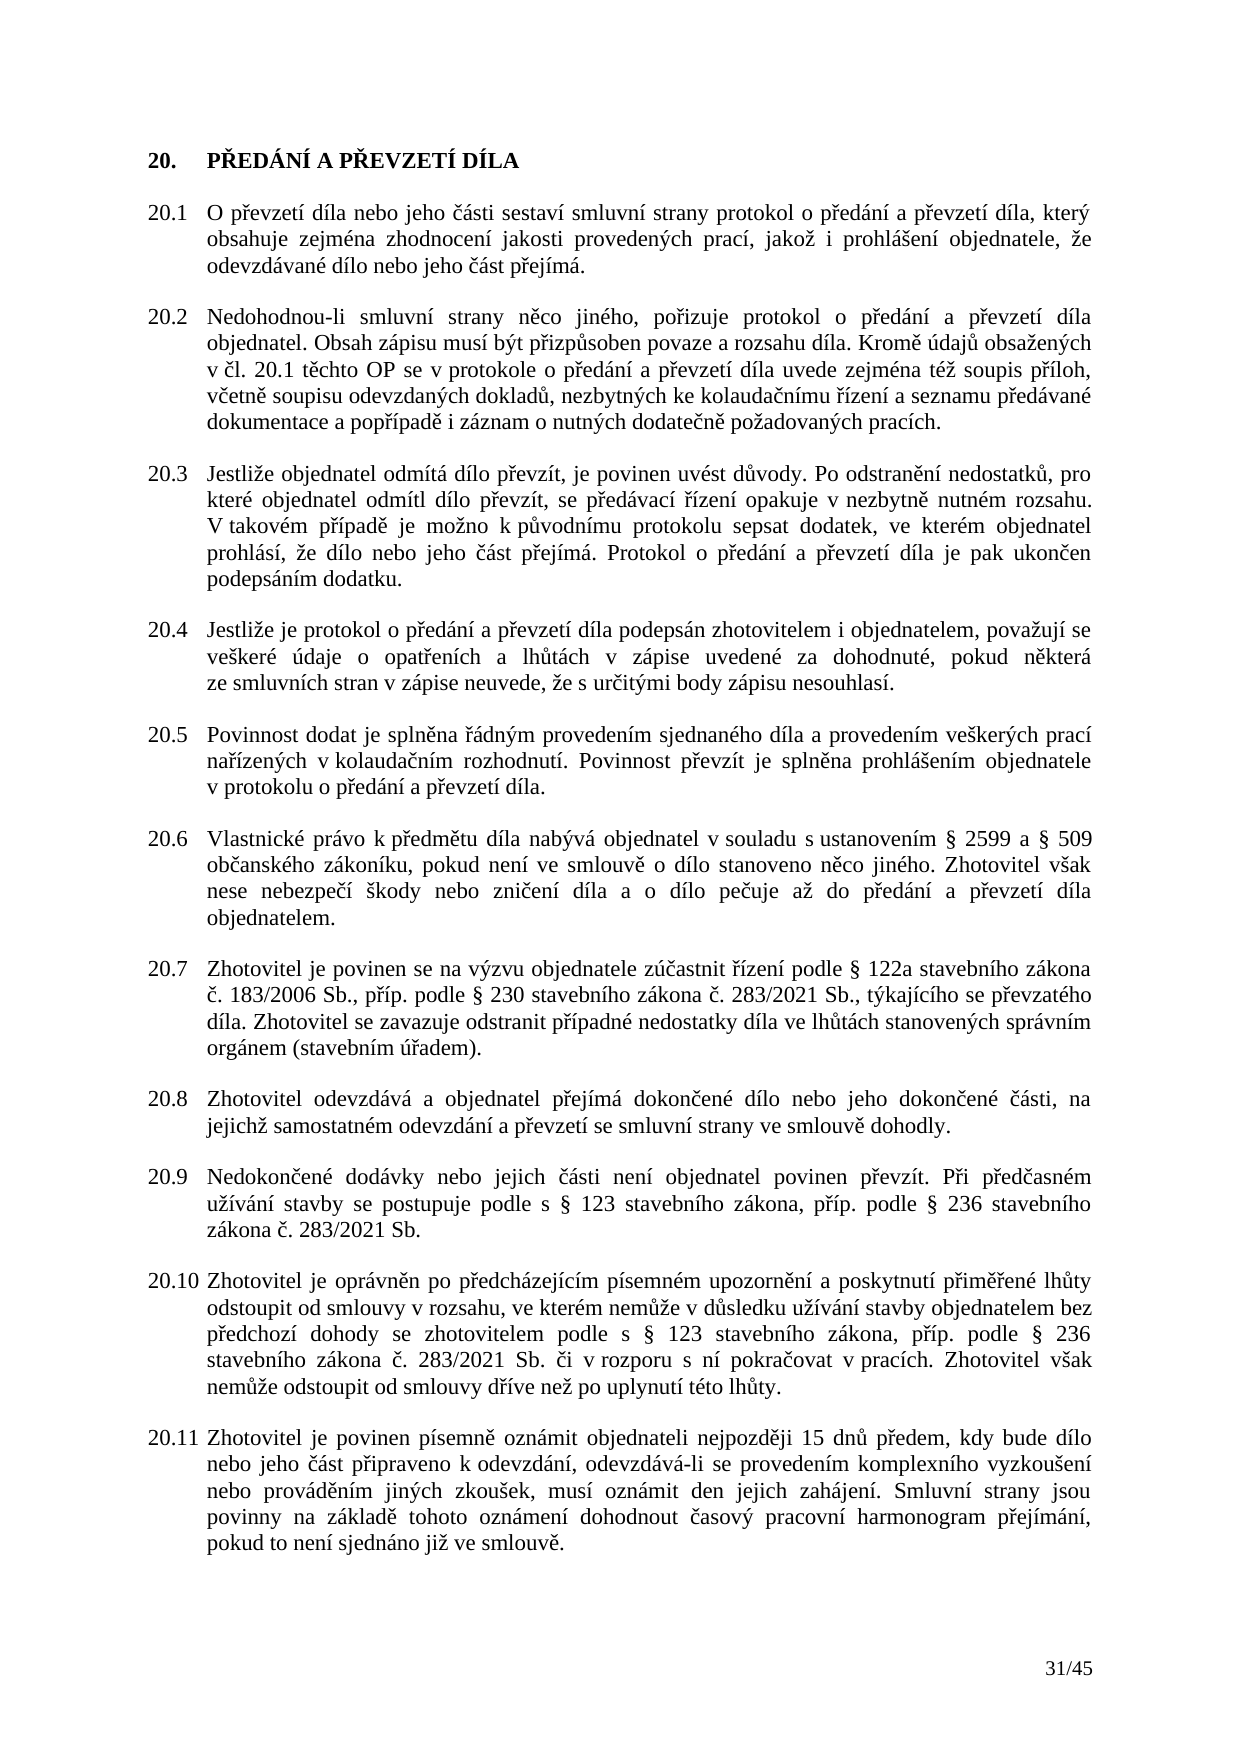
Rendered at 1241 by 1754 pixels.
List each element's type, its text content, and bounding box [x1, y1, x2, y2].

text Zhotovitel je povinen se na výzvu objednatele zúčastnit řízení podle § 122a stavebního zákona č. 183/2006 Sb., příp. podle § 230 stavebního zákona č. 283/2021 Sb., týkajícího se převzatého díla. Zhotovitel se zavazuje odstranit případné nedostatky díla ve lhůtách stanovených správním orgánem (stavebním úřadem). [148, 955, 1093, 1061]
text Jestliže objednatel odmítá dílo převzít, je povinen uvést důvody. Po odstranění nedostatků, pro které objednatel odmítl dílo převzít, se předávací řízení opakuje v nezbytně nutném rozsahu. V takovém případě je možno k původnímu protokolu sepsat dodatek, ve kterém objednatel prohlásí, že dílo nebo jeho část přejímá. Protokol o předání a převzetí díla je pak ukončen podepsáním dodatku. [148, 460, 1093, 592]
text Zhotovitel odevzdává a objednatel přejímá dokončené dílo nebo jeho dokončené části, na jejichž samostatném odevzdání a převzetí se smluvní strany ve smlouvě dohodly. [148, 1086, 1093, 1138]
text O převzetí díla nebo jeho části sestaví smluvní strany protokol o předání a převzetí díla, který obsahuje zejména zhodnocení jakosti provedených prací, jakož i prohlášení objednatele, že odevzdávané dílo nebo jeho část přejímá. [148, 199, 1093, 278]
text Jestliže je protokol o předání a převzetí díla podepsán zhotovitelem i objednatelem, považují se veškeré údaje o opatřeních a lhůtách v zápise uvedené za dohodnuté, pokud některá ze smluvních stran v zápise neuvede, že s určitými body zápisu nesouhlasí. [148, 617, 1093, 696]
text Předání a převzetí Díla [148, 148, 1093, 174]
text Nedohodnou-li smluvní strany něco jiného, pořizuje protokol o předání a převzetí díla objednatel. Obsah zápisu musí být přizpůsoben povaze a rozsahu díla. Kromě údajů obsažených v čl. 20.1 těchto OP se v protokole o předání a převzetí díla uvede zejména též soupis příloh, včetně soupisu odevzdaných dokladů, nezbytných ke kolaudačnímu řízení a seznamu předávané dokumentace a popřípadě i záznam o nutných dodatečně požadovaných pracích. [148, 303, 1093, 435]
text Vlastnické právo k předmětu díla nabývá objednatel v souladu s ustanovením § 2599 a § 509 občanského zákoníku, pokud není ve smlouvě o dílo stanoveno něco jiného. Zhotovitel však nese nebezpečí škody nebo zničení díla a o dílo pečuje až do předání a převzetí díla objednatelem. [148, 825, 1093, 930]
text Zhotovitel je povinen písemně oznámit objednateli nejpozději 15 dnů předem, kdy bude dílo nebo jeho část připraveno k odevzdání, odevzdává-li se provedením komplexního vyzkoušení nebo prováděním jiných zkoušek, musí oznámit den jejich zahájení. Smluvní strany jsou povinny na základě tohoto oznámení dohodnout časový pracovní harmonogram přejímání, pokud to není sjednáno již ve smlouvě. [148, 1424, 1093, 1556]
text Nedokončené dodávky nebo jejich části není objednatel povinen převzít. Při předčasném užívání stavby se postupuje podle s § 123 stavebního zákona, příp. podle § 236 stavebního zákona č. 283/2021 Sb. [148, 1163, 1093, 1242]
text Zhotovitel je oprávněn po předcházejícím písemném upozornění a poskytnutí přiměřené lhůty odstoupit od smlouvy v rozsahu, ve kterém nemůže v důsledku užívání stavby objednatelem bez předchozí dohody se zhotovitelem podle s § 123 stavebního zákona, příp. podle § 236 stavebního zákona č. 283/2021 Sb. či v rozporu s ní pokračovat v pracích. Zhotovitel však nemůže odstoupit od smlouvy dříve než po uplynutí této lhůty. [148, 1267, 1093, 1399]
text Povinnost dodat je splněna řádným provedením sjednaného díla a provedením veškerých prací nařízených v kolaudačním rozhodnutí. Povinnost převzít je splněna prohlášením objednatele v protokolu o předání a převzetí díla. [148, 721, 1093, 800]
